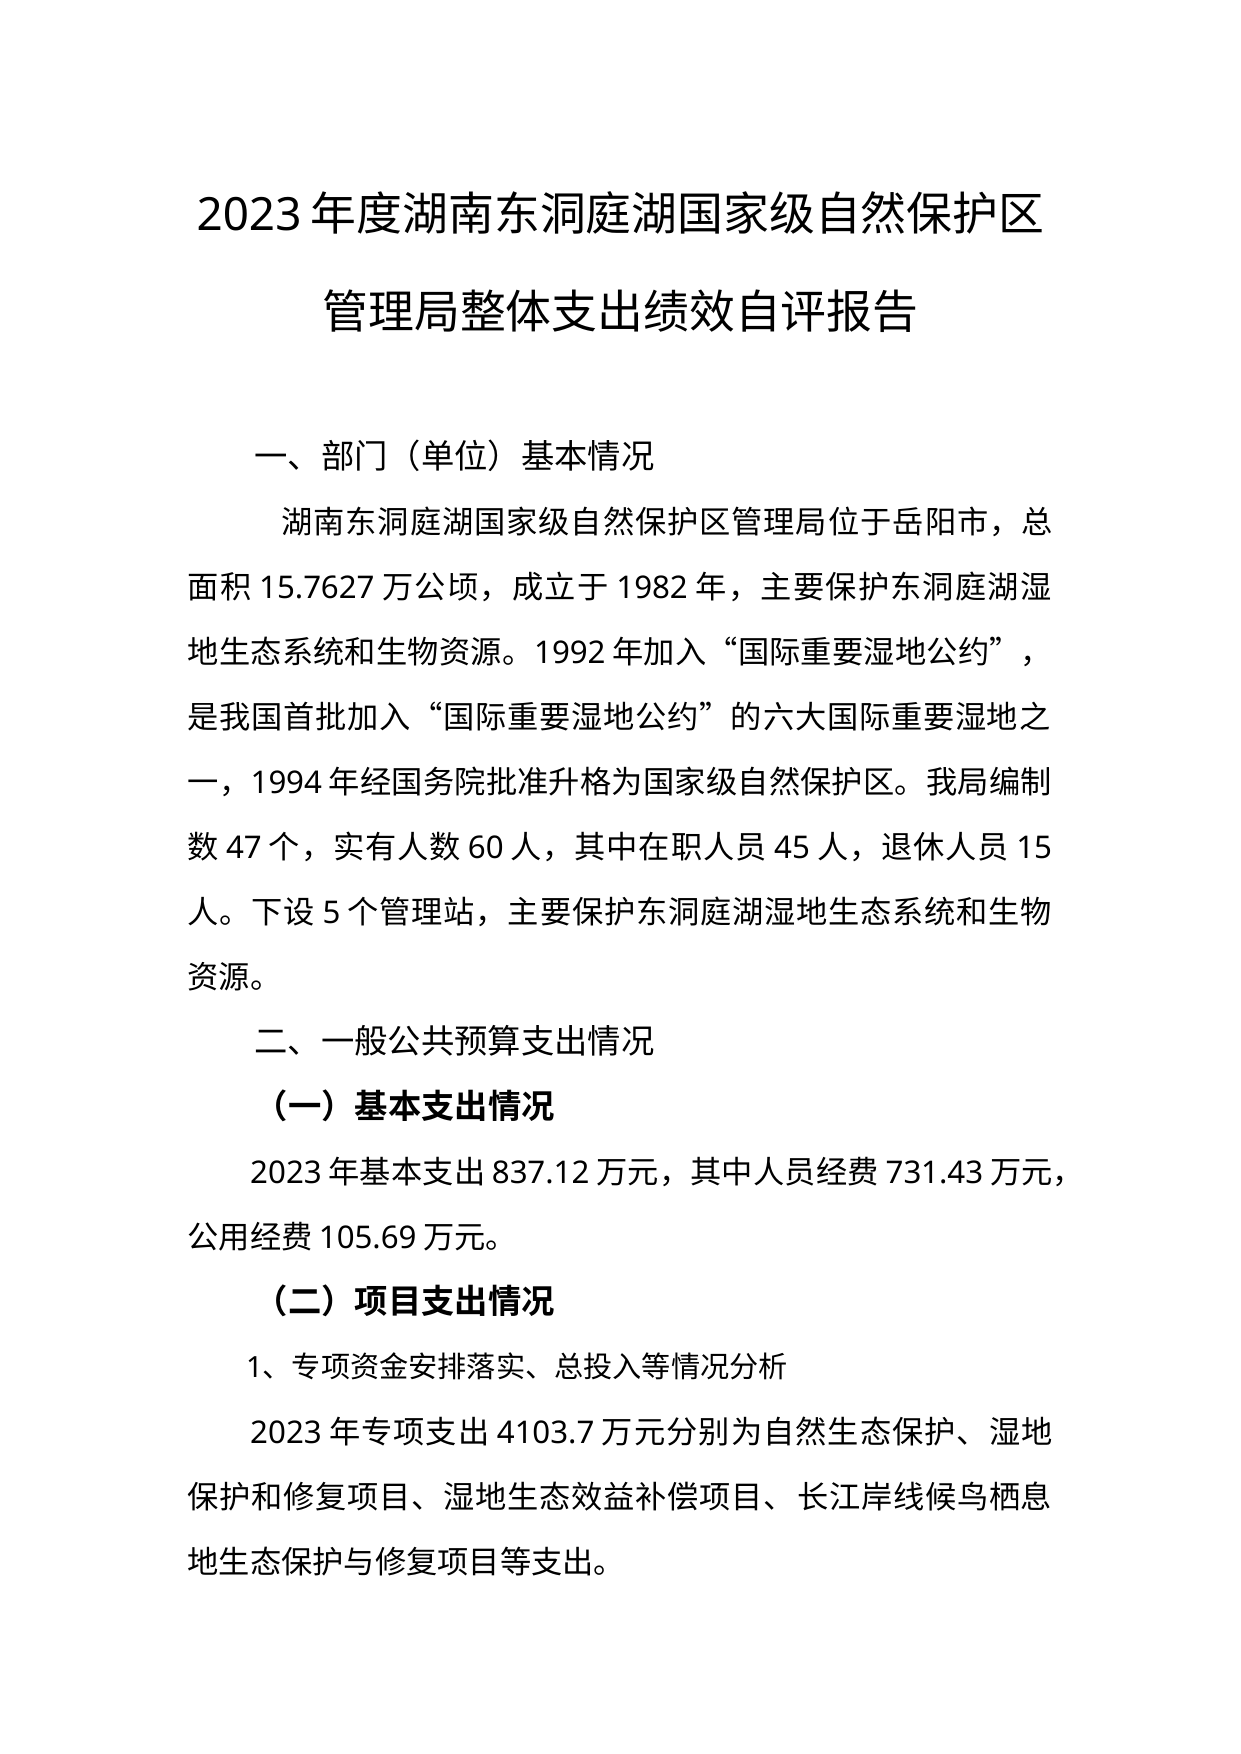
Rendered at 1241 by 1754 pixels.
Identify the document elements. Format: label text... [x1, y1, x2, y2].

text 2023年度湖南东洞庭湖国家级自然保护区管理局整体支出绩效自评报告 [187, 162, 1053, 357]
list （一）基本支出情况 [187, 1072, 1053, 1137]
list 部门（单位）基本情况 [187, 422, 1053, 487]
text 2023年专项支出4103.7万元分别为自然生态保护、湿地保护和修复项目、湿地生态效益补偿项目、长江岸线候鸟栖息地生态保护与修复项目等支出。 [187, 1397, 1053, 1592]
text 2023年基本支出837.12万元，其中人员经费731.43万元，公用经费105.69万元。 [187, 1137, 1053, 1267]
text （二）项目支出情况 [187, 1267, 1053, 1332]
list 湖南东洞庭湖国家级自然保护区管理局位于岳阳市，总面积15.7627万公顷，成立于1982年，主要保护东洞庭湖湿地生态系统和生物资源。1992年加入“国际重要湿地公约”，是我国首批加入“国际重要湿地公约”的六大国际重要湿地之一，1994年经国务院批准升格为国家级自然保护区。我局编制数47个，实有人数60人，其中在职人员45人，退休人员15人。下设5个管理站，主要保护东洞庭湖湿地生态系统和生物资源。 [187, 487, 1053, 1007]
list 二、一般公共预算支出情况 [187, 1007, 1053, 1072]
text 1、专项资金安排落实、总投入等情况分析 [187, 1332, 1053, 1397]
